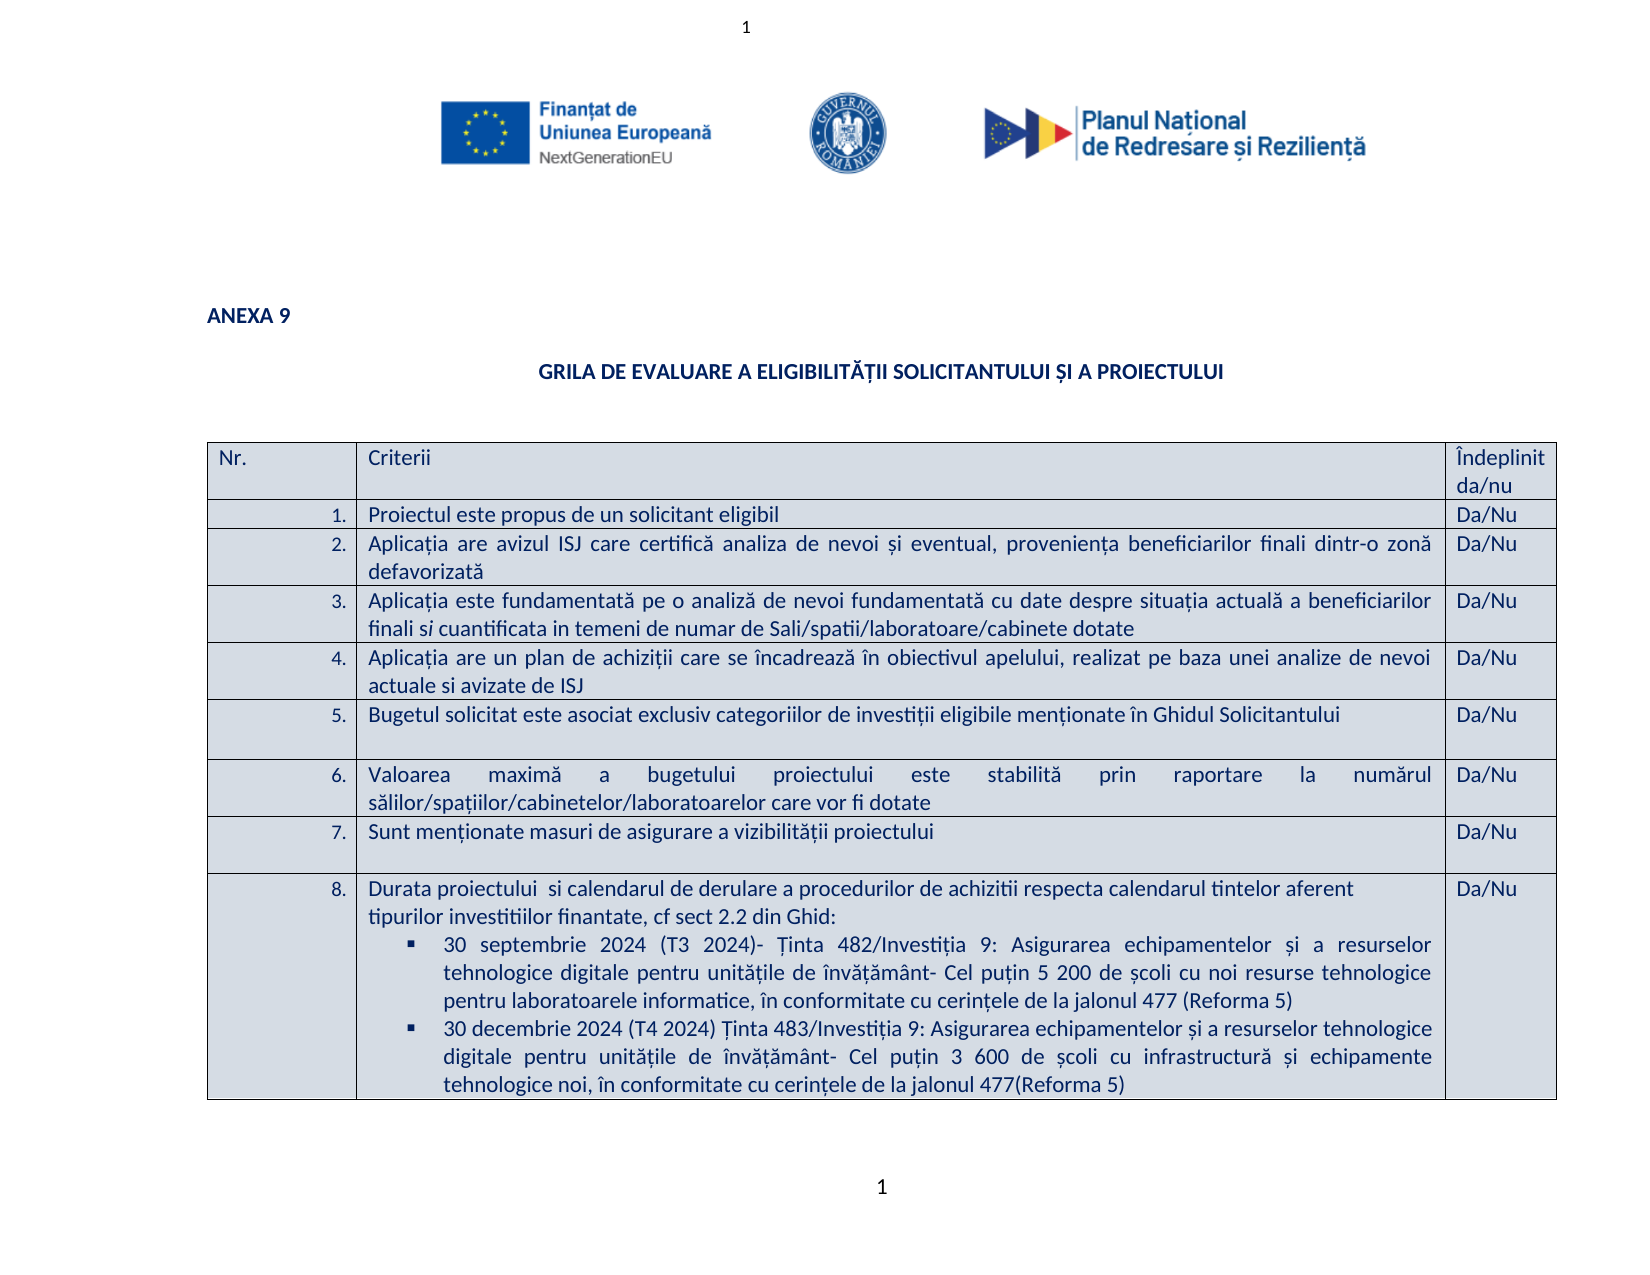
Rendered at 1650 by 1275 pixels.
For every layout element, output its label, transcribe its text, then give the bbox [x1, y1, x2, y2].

table_cell Da/Nu [1446, 529, 1556, 585]
table_cell Da/Nu [1446, 643, 1556, 699]
table_cell [208, 643, 356, 699]
table_cell [208, 700, 356, 759]
table_cell [208, 817, 356, 873]
table_cell Da/Nu [1446, 874, 1556, 1098]
table_cell Da/Nu [1446, 500, 1556, 528]
text ANEXA 9 [207, 302, 1556, 330]
table_cell Aplicația este fundamentată pe o analiză de nevoi fundamentată cu date despre situația actuală a beneficiarilor finali si cuantificata in temeni de numar de Sali/spatii/laboratoare/cabinete dotate [357, 586, 1445, 642]
table_cell [208, 874, 356, 1098]
picture [394, 75, 1369, 190]
table_cell [208, 500, 356, 528]
text GRILA DE EVALUARE A ELIGIBILITĂȚII SOLICITANTULUI ȘI A PROIECTULUI [207, 358, 1556, 386]
table_cell [208, 529, 356, 585]
table_cell Sunt menționate masuri de asigurare a vizibilității proiectului [357, 817, 1445, 873]
table_header Criterii [357, 443, 1445, 499]
table_cell Da/Nu [1446, 700, 1556, 759]
table_header Îndeplinit da/nu [1446, 443, 1556, 499]
table_cell [208, 760, 356, 816]
table_cell Bugetul solicitat este asociat exclusiv categoriilor de investiții eligibile menționate în Ghidul Solicitantului [357, 700, 1445, 759]
table_header Nr. [208, 443, 356, 499]
table_cell Proiectul este propus de un solicitant eligibil [357, 500, 1445, 528]
table_cell Da/Nu [1446, 586, 1556, 642]
table_cell Da/Nu [1446, 817, 1556, 873]
table_cell Valoarea maximă a bugetului proiectului este stabilită prin raportare la numărul sălilor/spațiilor/cabinetelor/laboratoarelor care vor fi dotate [357, 760, 1445, 816]
table_cell [208, 586, 356, 642]
table_cell Da/Nu [1446, 760, 1556, 816]
table_cell Aplicația are un plan de achiziții care se încadrează în obiectivul apelului, realizat pe baza unei analize de nevoi actuale si avizate de ISJ [357, 643, 1445, 699]
table_cell Aplicația are avizul ISJ care certifică analiza de nevoi și eventual, proveniența beneficiarilor finali dintr-o zonă defavorizată [357, 529, 1445, 585]
